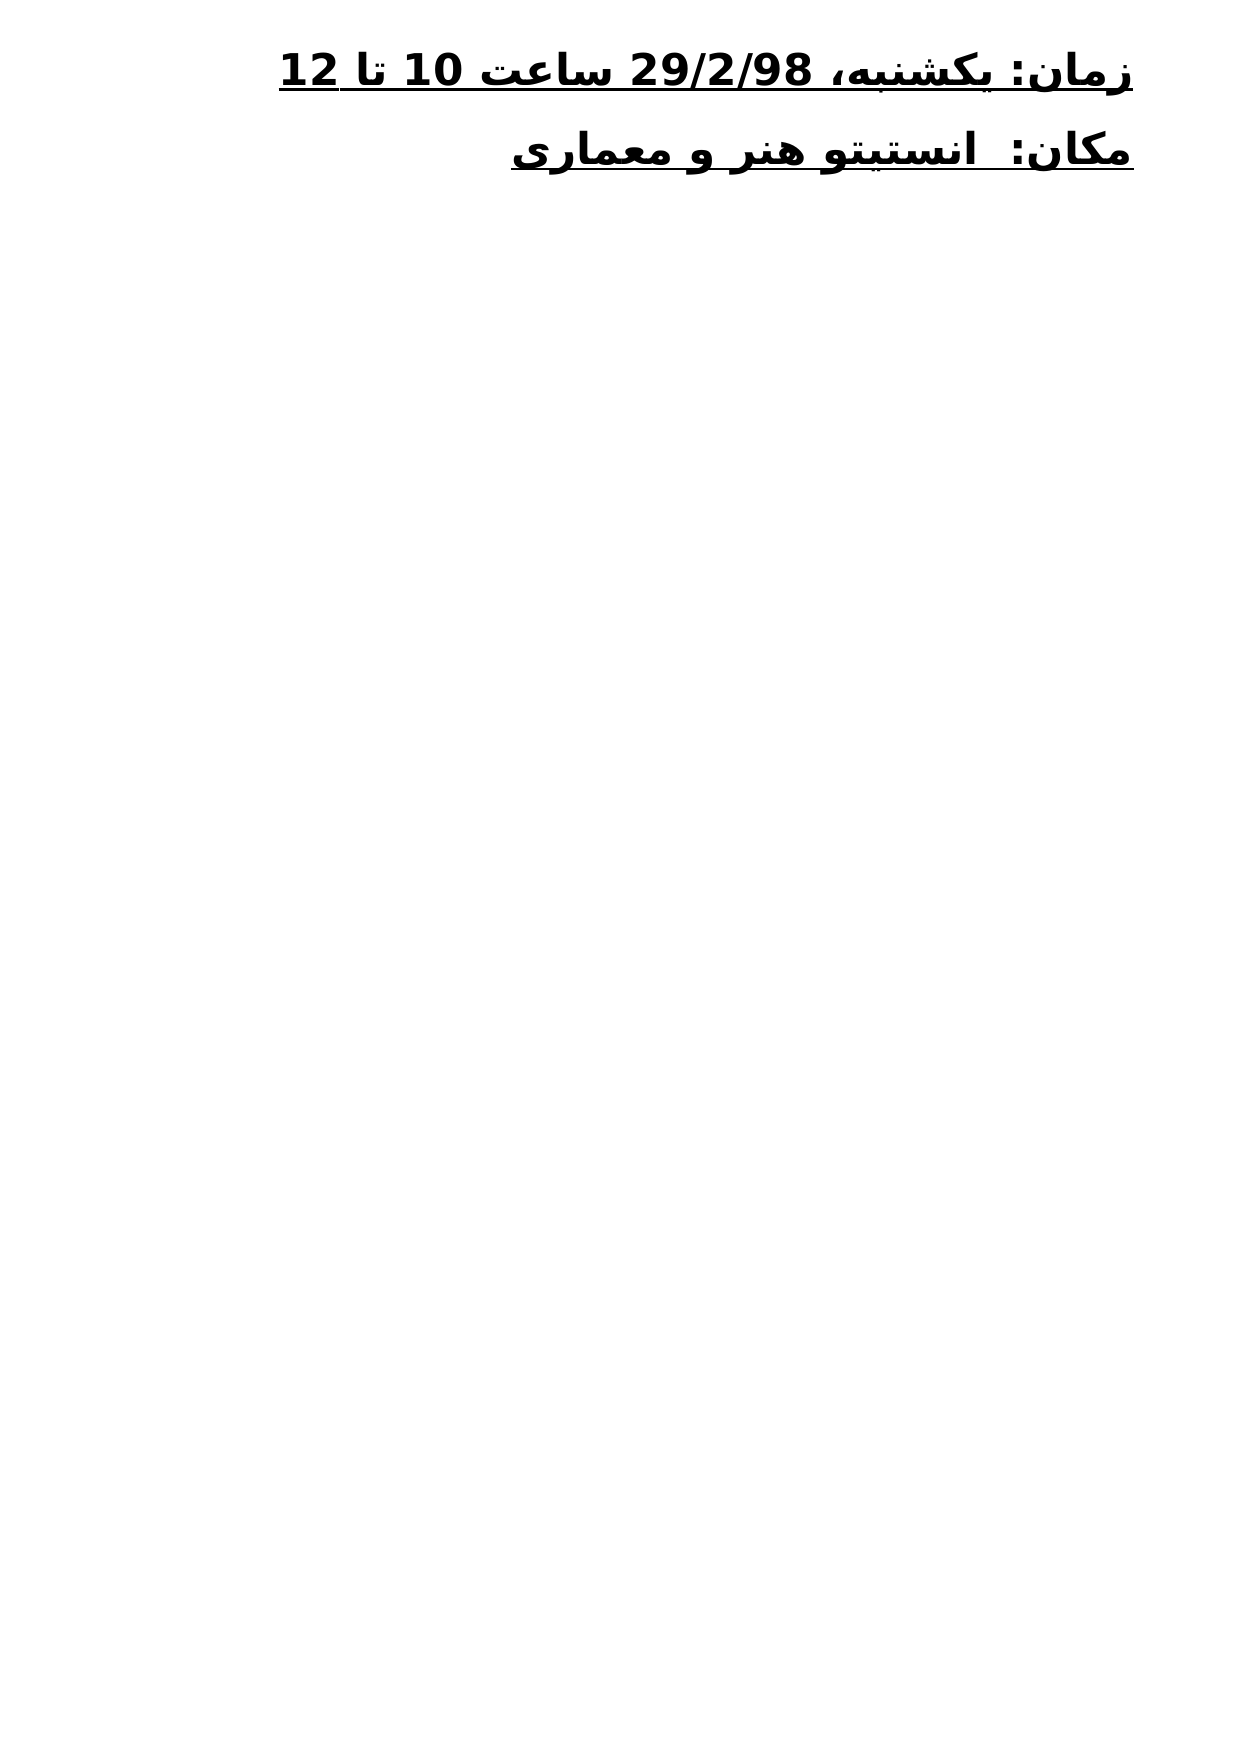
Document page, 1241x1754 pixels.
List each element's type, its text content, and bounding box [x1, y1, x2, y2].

text مکان: انستیتو هنر و معماری [78, 124, 1133, 175]
text زمان: یکشنبه، 29/2/98 ساعت 10 تا 12 [78, 44, 1133, 95]
